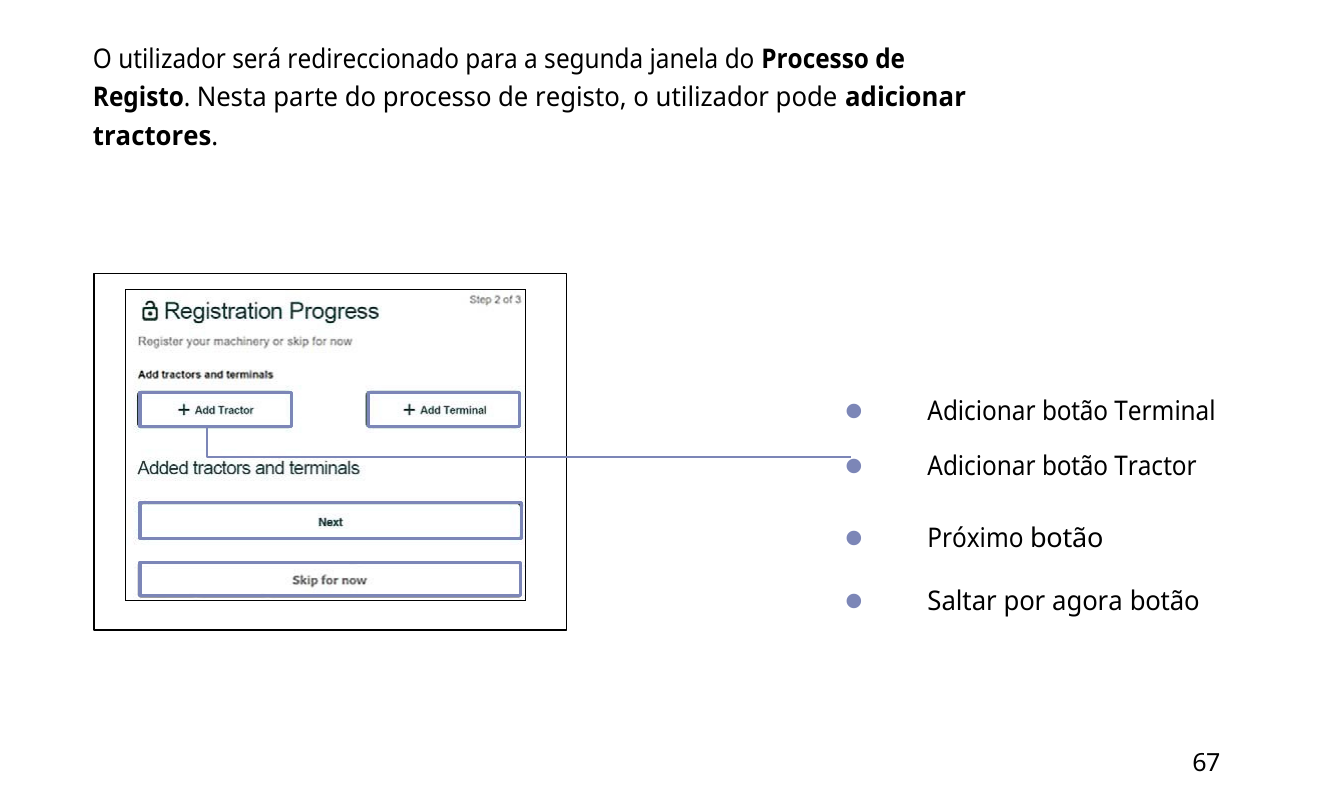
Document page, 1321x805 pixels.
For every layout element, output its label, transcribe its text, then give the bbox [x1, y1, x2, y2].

picture [126, 290, 525, 600]
text O utilizador será redireccionado para a segunda janela do Processo de Registo. Nesta parte do processo de registo, o utilizador pode adicionar tractores. [93, 39, 973, 153]
list Próximo botão [844, 518, 1258, 555]
list Adicionar botão Tractor [844, 446, 1258, 483]
list Adicionar botão Terminal [844, 391, 1258, 428]
list Saltar por agora botão [844, 581, 1258, 618]
picture [142, 394, 290, 425]
